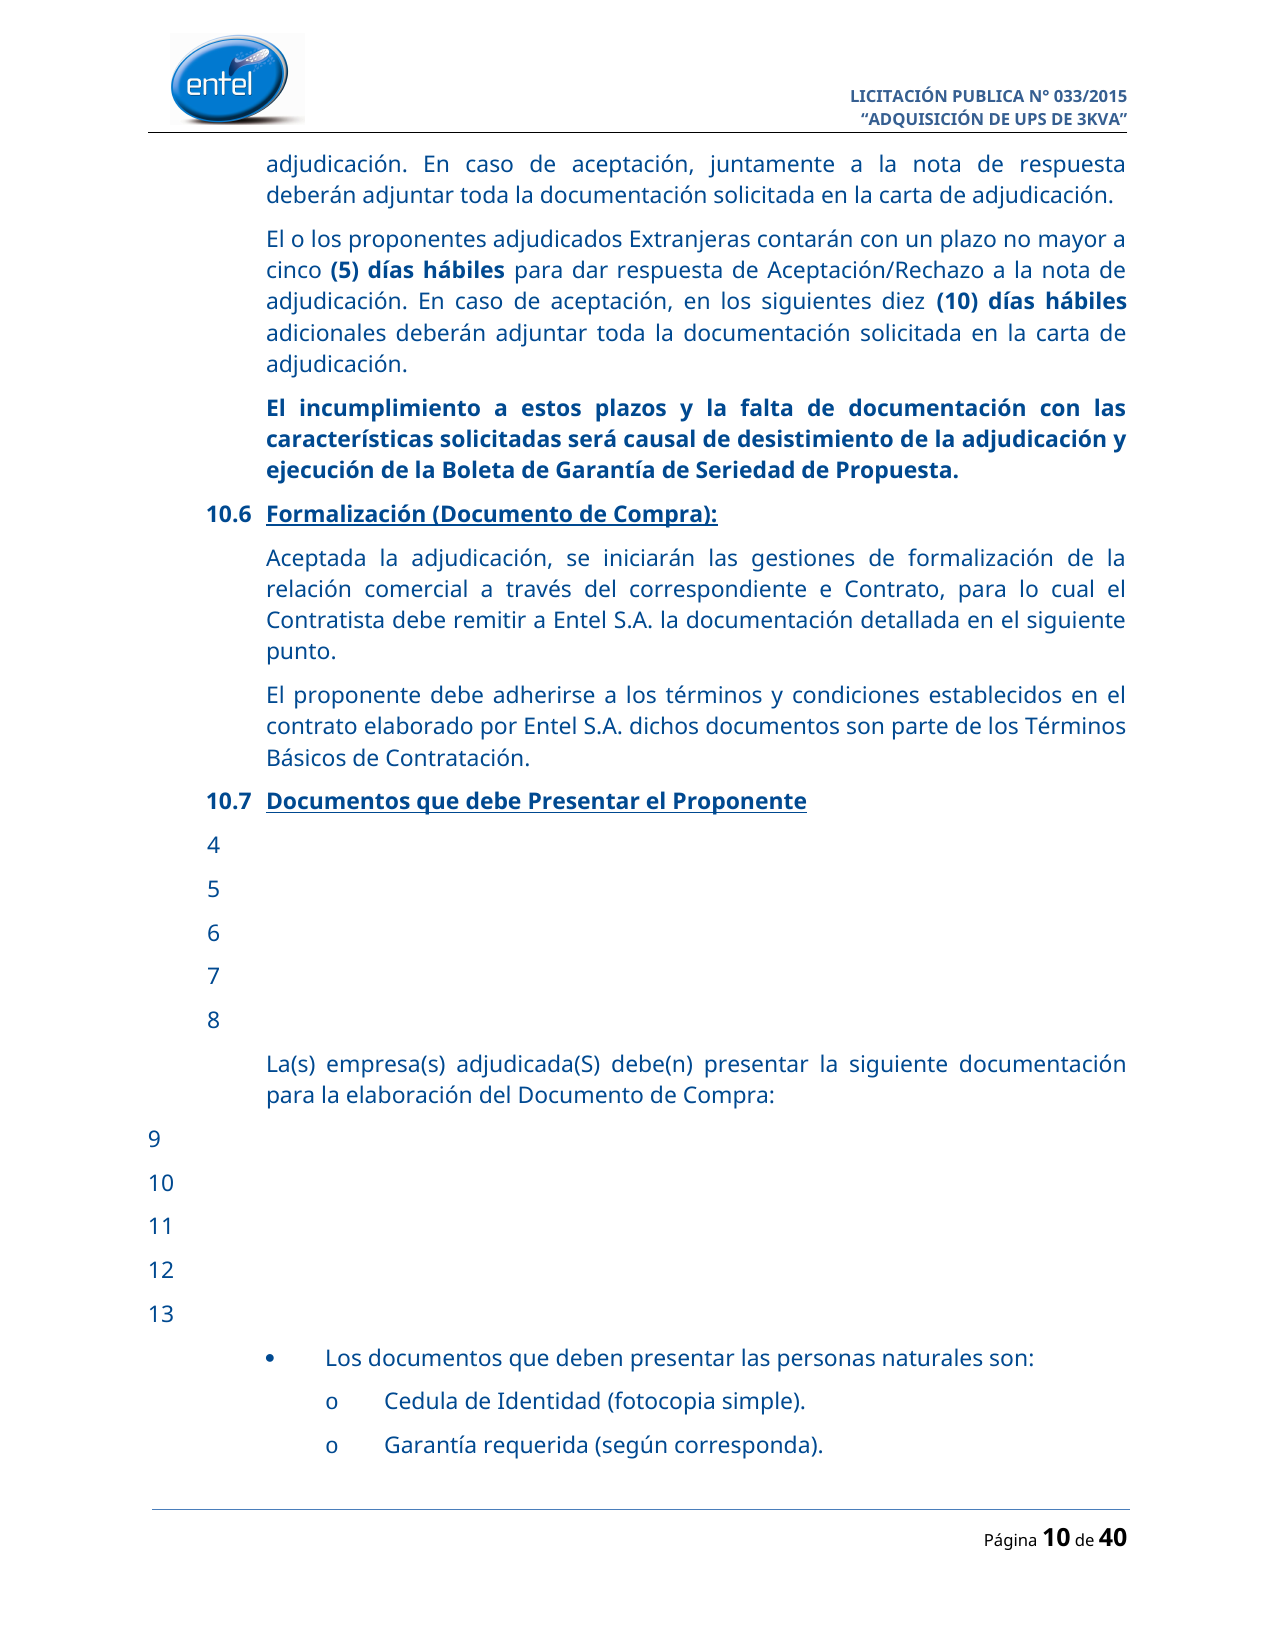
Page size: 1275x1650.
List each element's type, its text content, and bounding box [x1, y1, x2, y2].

text La(s) empresa(s) adjudicada(S) debe(n) presentar la siguiente documentación para la elaboración del Documento de Compra: [266, 1048, 1127, 1110]
text Aceptada la adjudicación, se iniciarán las gestiones de formalización de la relación comercial a través del correspondiente e Contrato, para lo cual el Contratista debe remitir a Entel S.A. la documentación detallada en el siguiente punto. [266, 541, 1127, 666]
text El proponente debe adherirse a los términos y condiciones establecidos en el contrato elaborado por Entel S.A. dichos documentos son parte de los Términos Básicos de Contratación. [266, 679, 1127, 773]
picture [170, 33, 305, 125]
text El o los proponentes adjudicados Extranjeras contarán con un plazo no mayor a cinco (5) días hábiles para dar respuesta de Aceptación/Rechazo a la nota de adjudicación. En caso de aceptación, en los siguientes diez (10) días hábiles adicionales deberán adjuntar toda la documentación solicitada en la carta de adjudicación. [266, 223, 1127, 379]
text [266, 148, 1127, 210]
list Los documentos que deben presentar las personas naturales son: [266, 1341, 1127, 1373]
list Garantía requerida (según corresponda). [325, 1429, 1127, 1460]
list Cedula de Identidad (fotocopia simple). [325, 1385, 1127, 1417]
text El incumplimiento a estos plazos y la falta de documentación con las características solicitadas será causal de desistimiento de la adjudicación y ejecución de la Boleta de Garantía de Seriedad de Propuesta. [266, 391, 1127, 485]
list Documentos que debe Presentar el Proponente [206, 785, 1127, 816]
list Formalización (Documento de Compra): [206, 498, 1127, 529]
